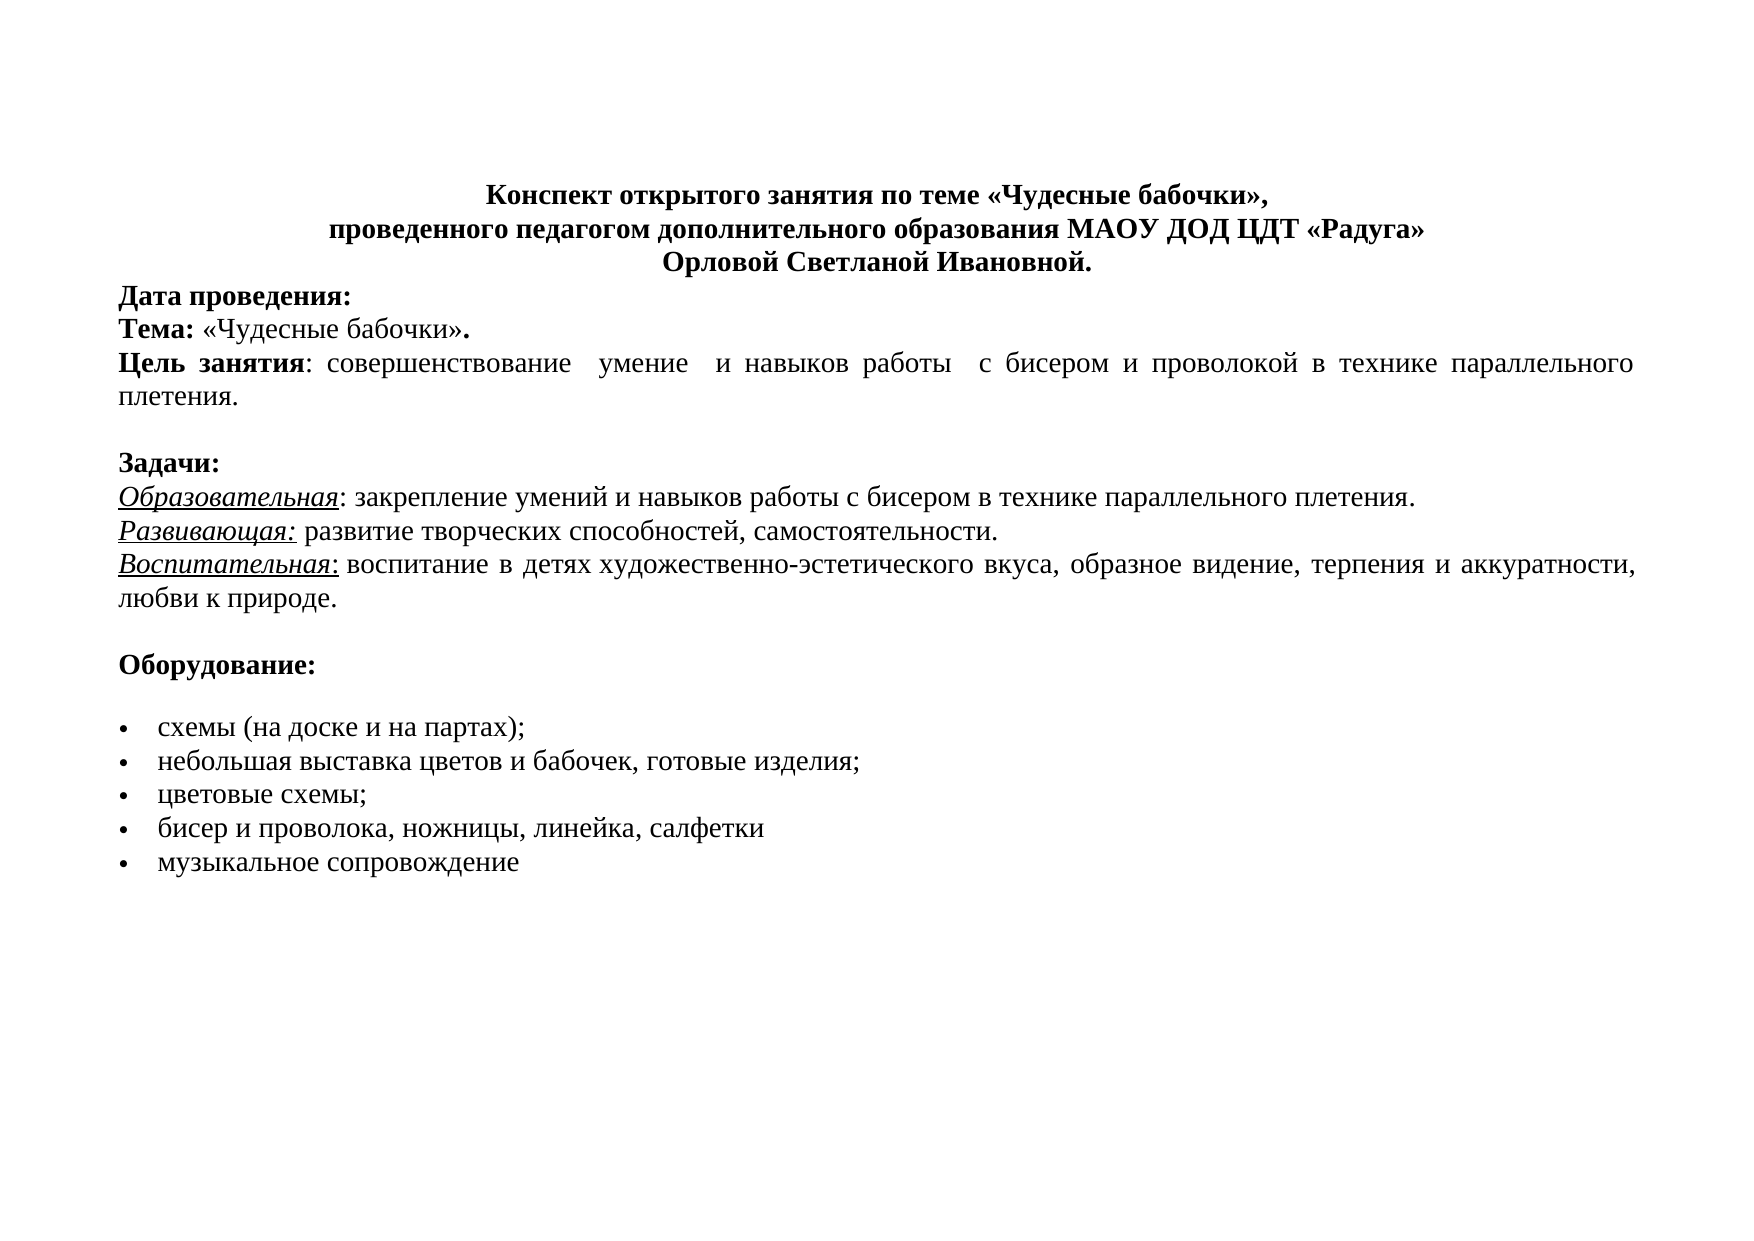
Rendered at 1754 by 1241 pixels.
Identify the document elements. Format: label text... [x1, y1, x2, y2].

text Развивающая: развитие творческих способностей, самостоятельности. [118, 513, 1636, 546]
text Орловой Светланой Ивановной. [118, 244, 1636, 278]
text проведенного педагогом дополнительного образования МАОУ ДОД ЦДТ «Радуга» [118, 211, 1636, 244]
text Задачи: [118, 446, 1636, 479]
text Дата проведения: [118, 278, 1636, 311]
list цветовые схемы; [120, 777, 1636, 810]
text Оборудование: [118, 647, 1636, 680]
text Тема: «Чудесные бабочки». [118, 311, 1636, 345]
text Конспект открытого занятия по теме «Чудесные бабочки», [118, 177, 1636, 211]
text Образовательная: закрепление умений и навыков работы с бисером в технике параллельного плетения. [118, 479, 1636, 513]
list небольшая выставка цветов и бабочек, готовые изделия; [120, 743, 1636, 777]
text Цель занятия: совершенствование умение и навыков работы с бисером и проволокой в технике параллельного плетения. [118, 345, 1636, 412]
list музыкальное сопровождение [120, 844, 1583, 877]
list бисер и проволока, ножницы, линейка, салфетки [120, 810, 1636, 844]
list схемы (на доске и на партах); [120, 709, 1636, 743]
text Воспитательная: воспитание в детях художественно-эстетического вкуса, образное видение, терпения и аккуратности, любви к природе. [118, 546, 1636, 613]
